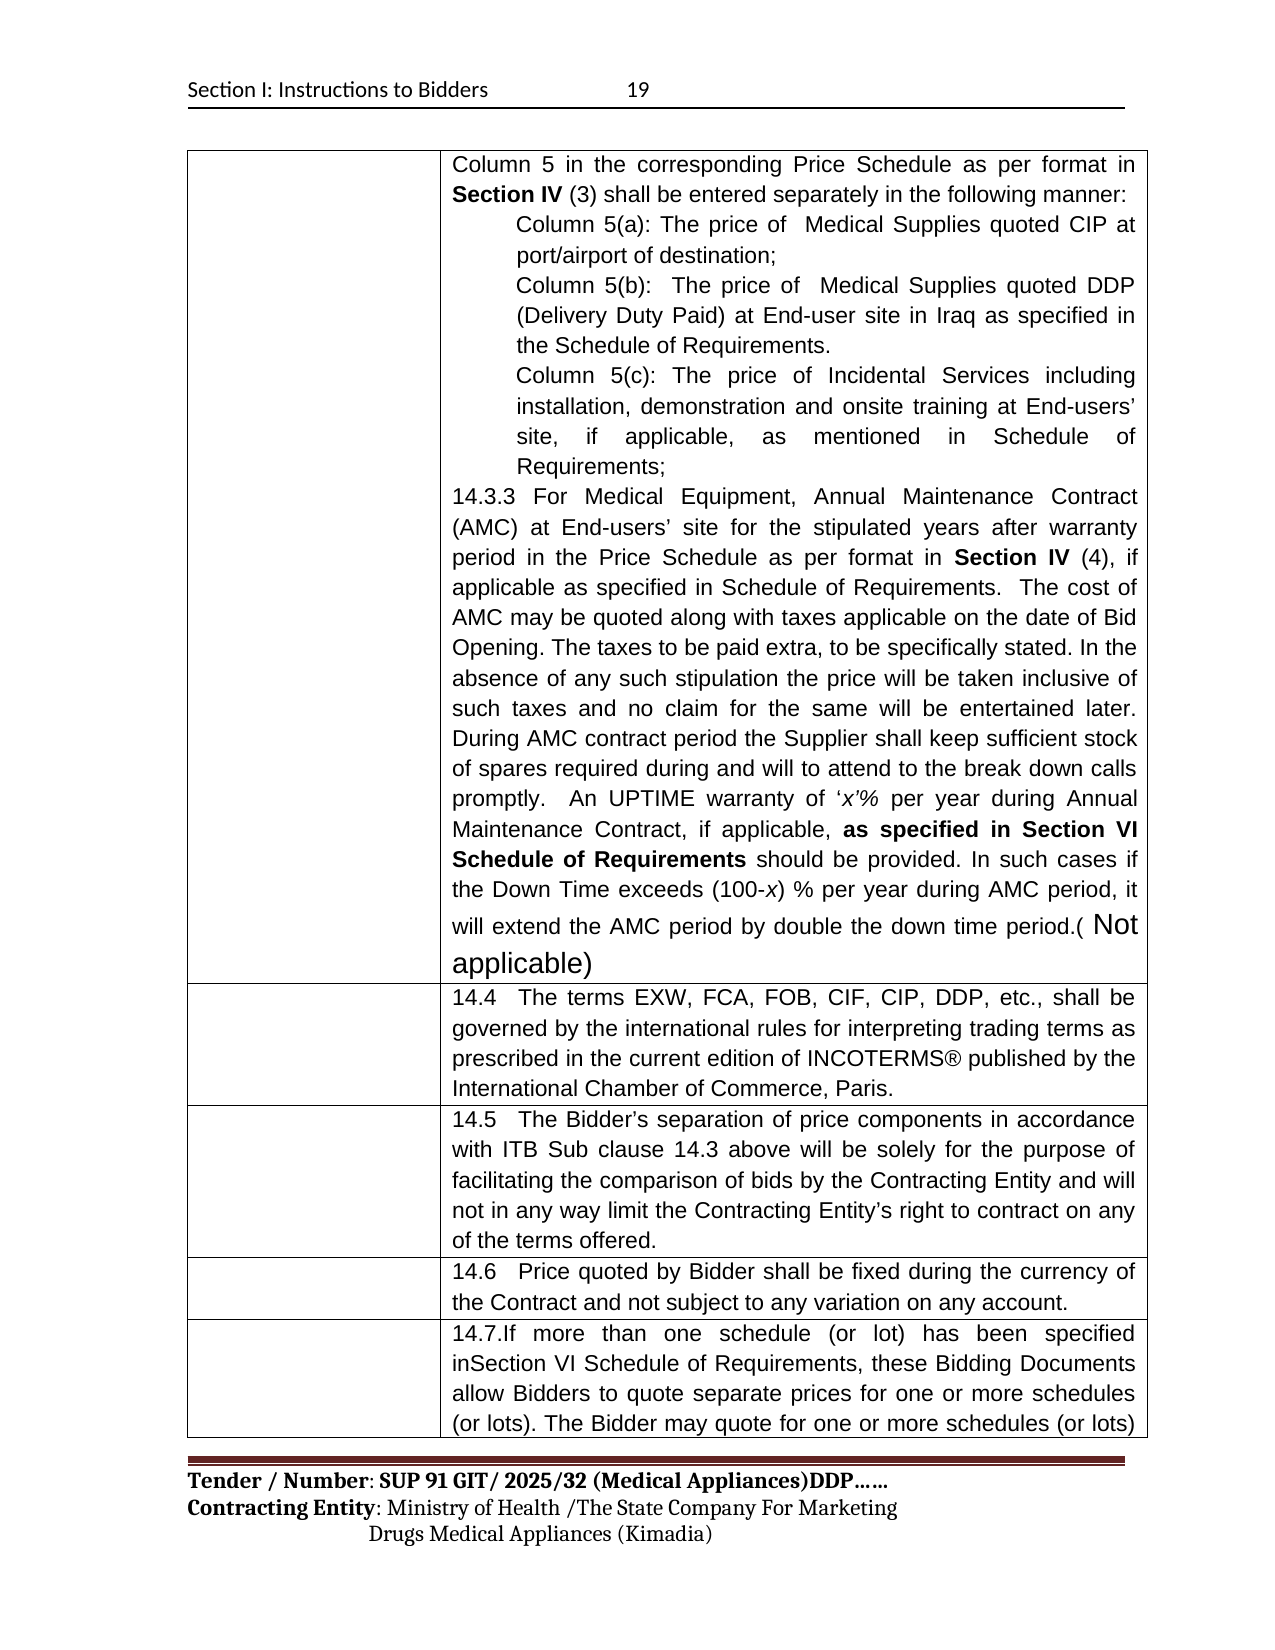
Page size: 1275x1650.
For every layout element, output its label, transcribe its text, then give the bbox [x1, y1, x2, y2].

table_cell 14.4 The terms EXW, FCA, FOB, CIF, CIP, DDP, etc., shall be governed by the international rules for interpreting trading terms as prescribed in the current edition of INCOTERMS® published by the International Chamber of Commerce, Paris. [441, 984, 1147, 1105]
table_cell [188, 151, 440, 983]
table_cell [188, 1106, 440, 1257]
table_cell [441, 151, 1147, 983]
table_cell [441, 1320, 1147, 1437]
table_cell [188, 1258, 440, 1319]
table_cell [188, 1320, 440, 1437]
table_cell 14.6 Price quoted by Bidder shall be fixed during the currency of the Contract and not subject to any variation on any account. [441, 1258, 1147, 1319]
table_cell 14.5 The Bidder’s separation of price components in accordance with ITB Sub clause 14.3 above will be solely for the purpose of facilitating the comparison of bids by the Contracting Entity and will not in any way limit the Contracting Entity’s right to contract on any of the terms offered. [441, 1106, 1147, 1257]
table_cell [188, 984, 440, 1105]
